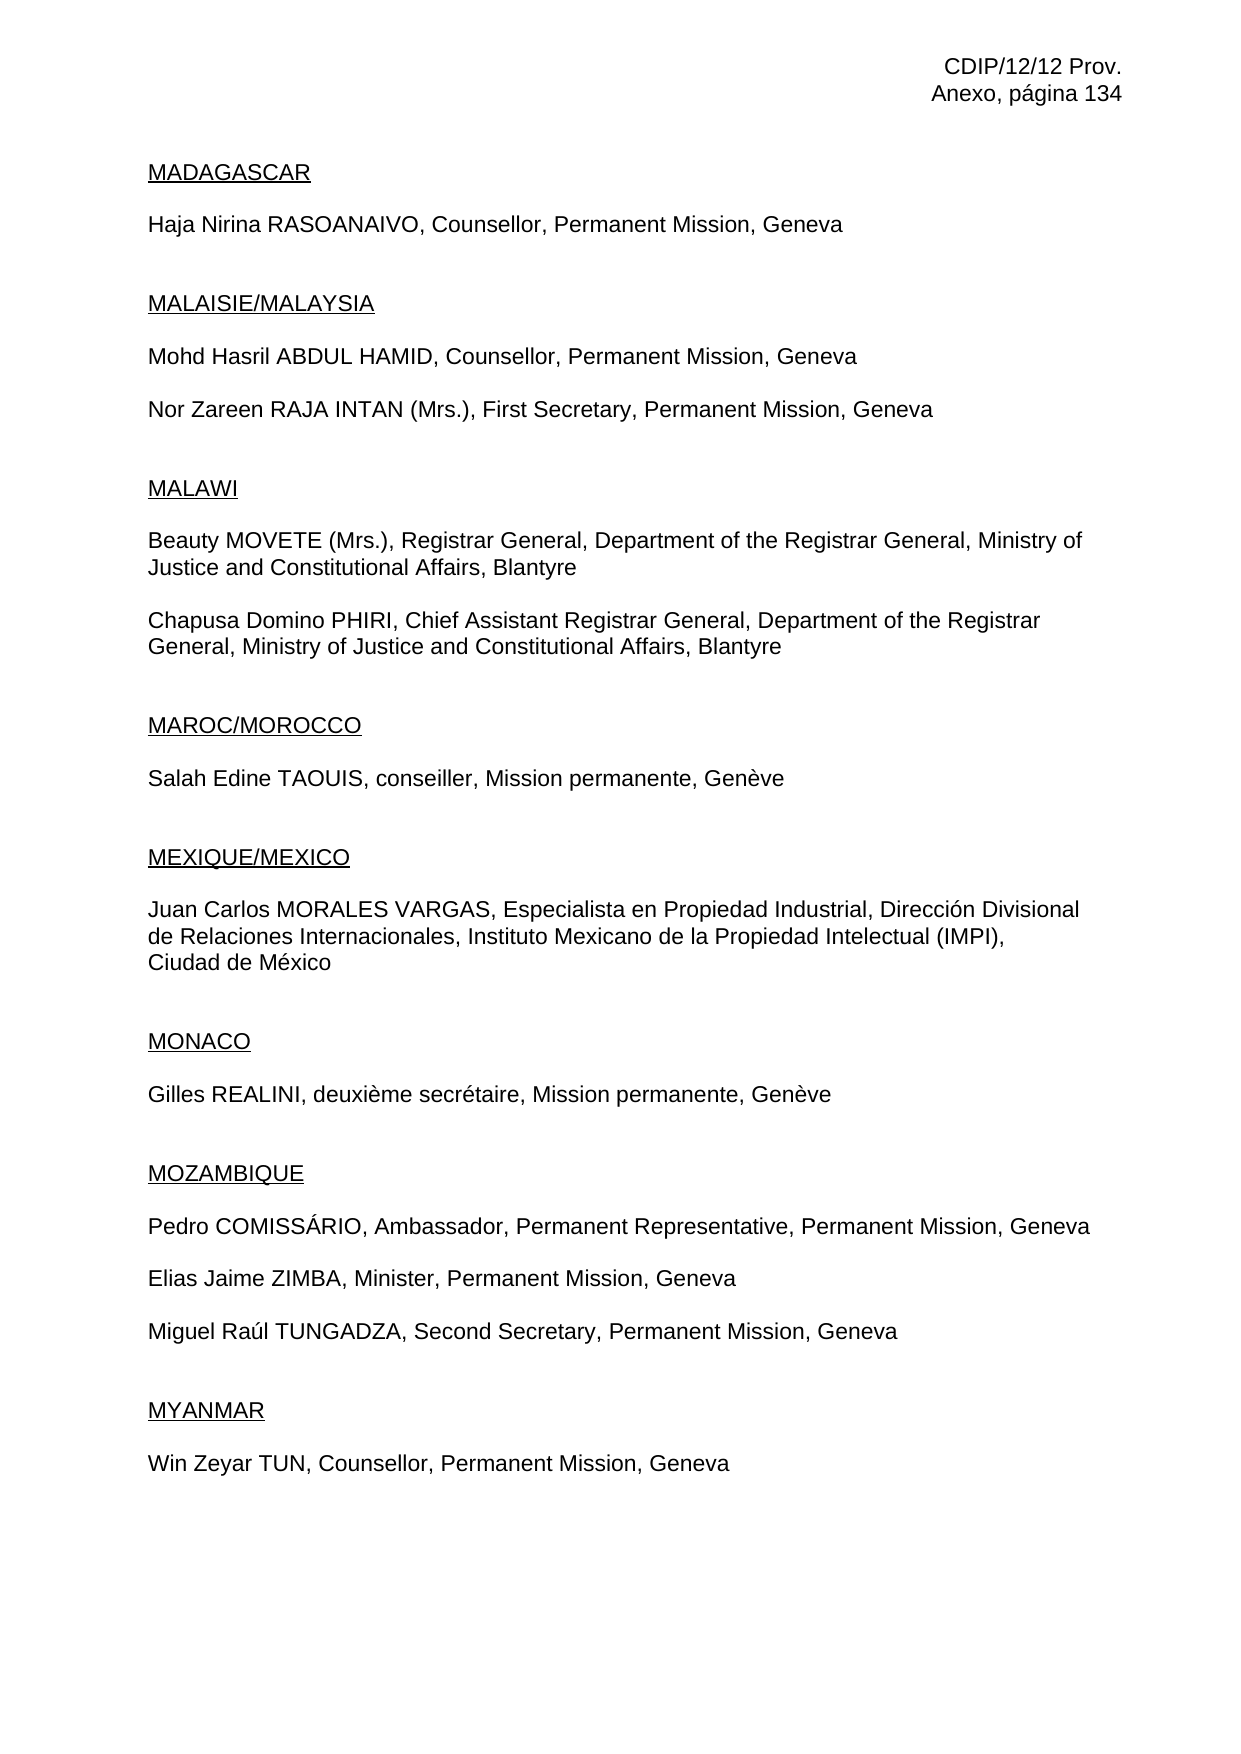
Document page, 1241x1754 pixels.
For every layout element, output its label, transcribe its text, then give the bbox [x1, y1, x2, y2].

text MOZAMBIQUE [148, 1160, 1122, 1186]
text Miguel Raúl TUNGADZA, Second Secretary, Permanent Mission, Geneva [148, 1318, 1122, 1344]
text MEXIQUE/MEXICO [148, 844, 1122, 870]
text Pedro COMISSÁRIO, Ambassador, Permanent Representative, Permanent Mission, Geneva [148, 1213, 1122, 1239]
text Win Zeyar TUN, Counsellor, Permanent Mission, Geneva [148, 1450, 1122, 1476]
text MAROC/MOROCCO [148, 712, 1122, 738]
text Nor Zareen RAJA INTAN (Mrs.), First Secretary, Permanent Mission, Geneva [148, 396, 1122, 422]
text MALAISIE/MALAYSIA [148, 290, 1122, 317]
text MONACO [148, 1028, 1122, 1054]
text Haja Nirina RASOANAIVO, Counsellor, Permanent Mission, Geneva [148, 211, 1122, 238]
text Mohd Hasril ABDUL HAMID, Counsellor, Permanent Mission, Geneva [148, 343, 1122, 369]
text MYANMAR [148, 1397, 1122, 1423]
text Beauty MOVETE (Mrs.), Registrar General, Department of the Registrar General, Ministry of Justice and Constitutional Affairs, Blantyre [148, 527, 1122, 580]
text Gilles REALINI, deuxième secrétaire, Mission permanente, Genève [148, 1081, 1122, 1107]
text Elias Jaime ZIMBA, Minister, Permanent Mission, Geneva [148, 1265, 1122, 1292]
text MALAWI [148, 475, 1122, 501]
text Salah Edine TAOUIS, conseiller, Mission permanente, Genève [148, 765, 1122, 791]
text MADAGASCAR [148, 158, 1122, 185]
text Juan Carlos MORALES VARGAS, Especialista en Propiedad Industrial, Dirección Divisional de Relaciones Internacionales, Instituto Mexicano de la Propiedad Intelectual (IMPI), Ciudad de México [148, 896, 1122, 976]
text Chapusa Domino PHIRI, Chief Assistant Registrar General, Department of the Registrar General, Ministry of Justice and Constitutional Affairs, Blantyre [148, 607, 1122, 659]
